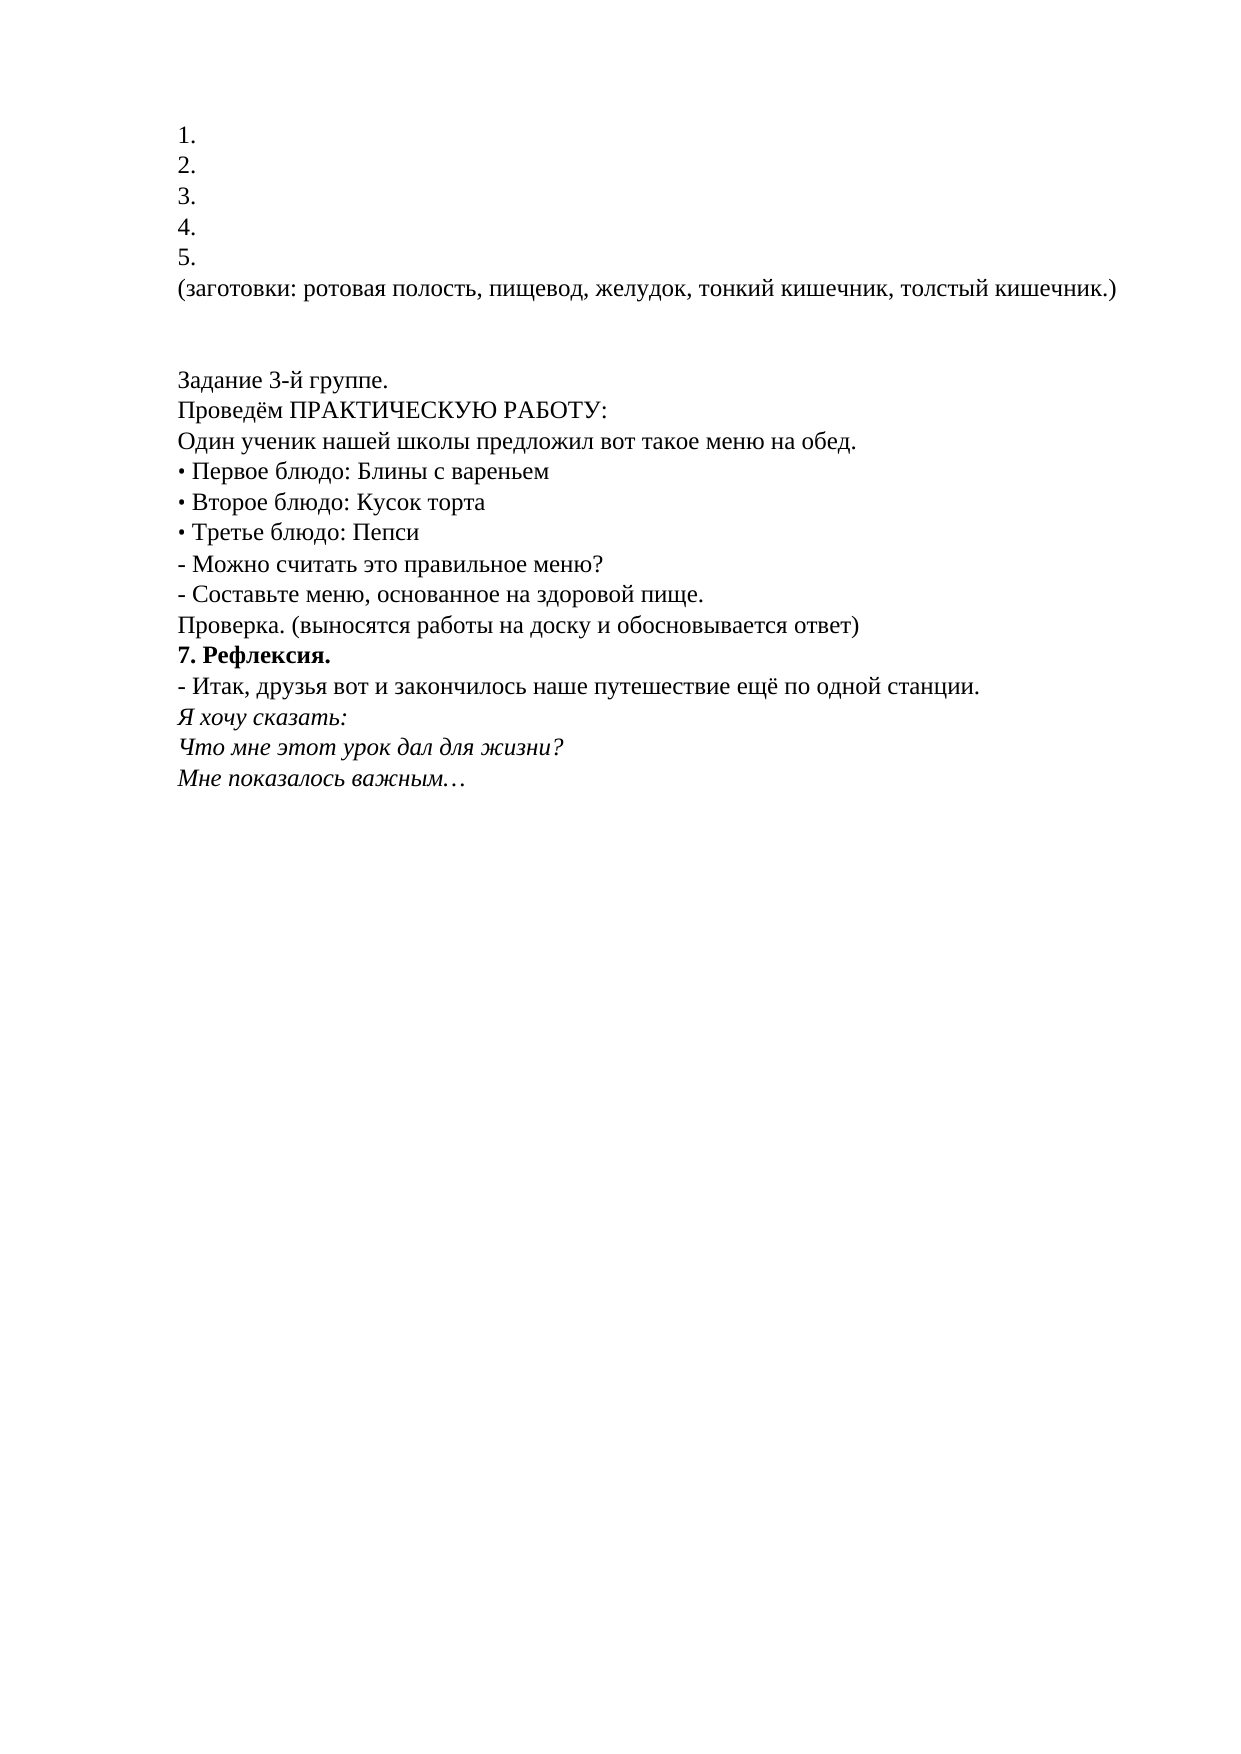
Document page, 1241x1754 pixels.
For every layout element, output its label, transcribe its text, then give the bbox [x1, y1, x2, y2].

text Мне показалось важным… [177, 761, 1152, 792]
text 4. [177, 210, 1152, 241]
text Задание 3-й группе. [177, 363, 1152, 394]
text Что мне этот урок дал для жизни? [177, 731, 1152, 761]
text 5. [177, 241, 1152, 271]
text Проведём ПРАКТИЧЕСКУЮ РАБОТУ: [177, 394, 1152, 424]
text (заготовки: ротовая полость, пищевод, желудок, тонкий кишечник, толстый кишечник.) [177, 271, 1152, 302]
text • Первое блюдо: Блины с вареньем [177, 455, 1152, 486]
text 3. [177, 179, 1152, 210]
text Один ученик нашей школы предложил вот такое меню на обед. [177, 424, 1152, 455]
text - Составьте меню, основанное на здоровой пище. [177, 577, 1152, 608]
text • Второе блюдо: Кусок торта [177, 486, 1152, 516]
text 7. Рефлексия. [177, 639, 1152, 669]
text - Итак, друзья вот и закончилось наше путешествие ещё по одной станции. [177, 669, 1152, 700]
text 1. [177, 118, 1152, 149]
text Проверка. (выносятся работы на доску и обосновывается ответ) [177, 608, 1152, 639]
text - Можно считать это правильное меню? [177, 547, 1152, 577]
text 2. [177, 149, 1152, 179]
text • Третье блюдо: Пепси [177, 516, 1152, 547]
text Я хочу сказать: [177, 700, 1152, 731]
